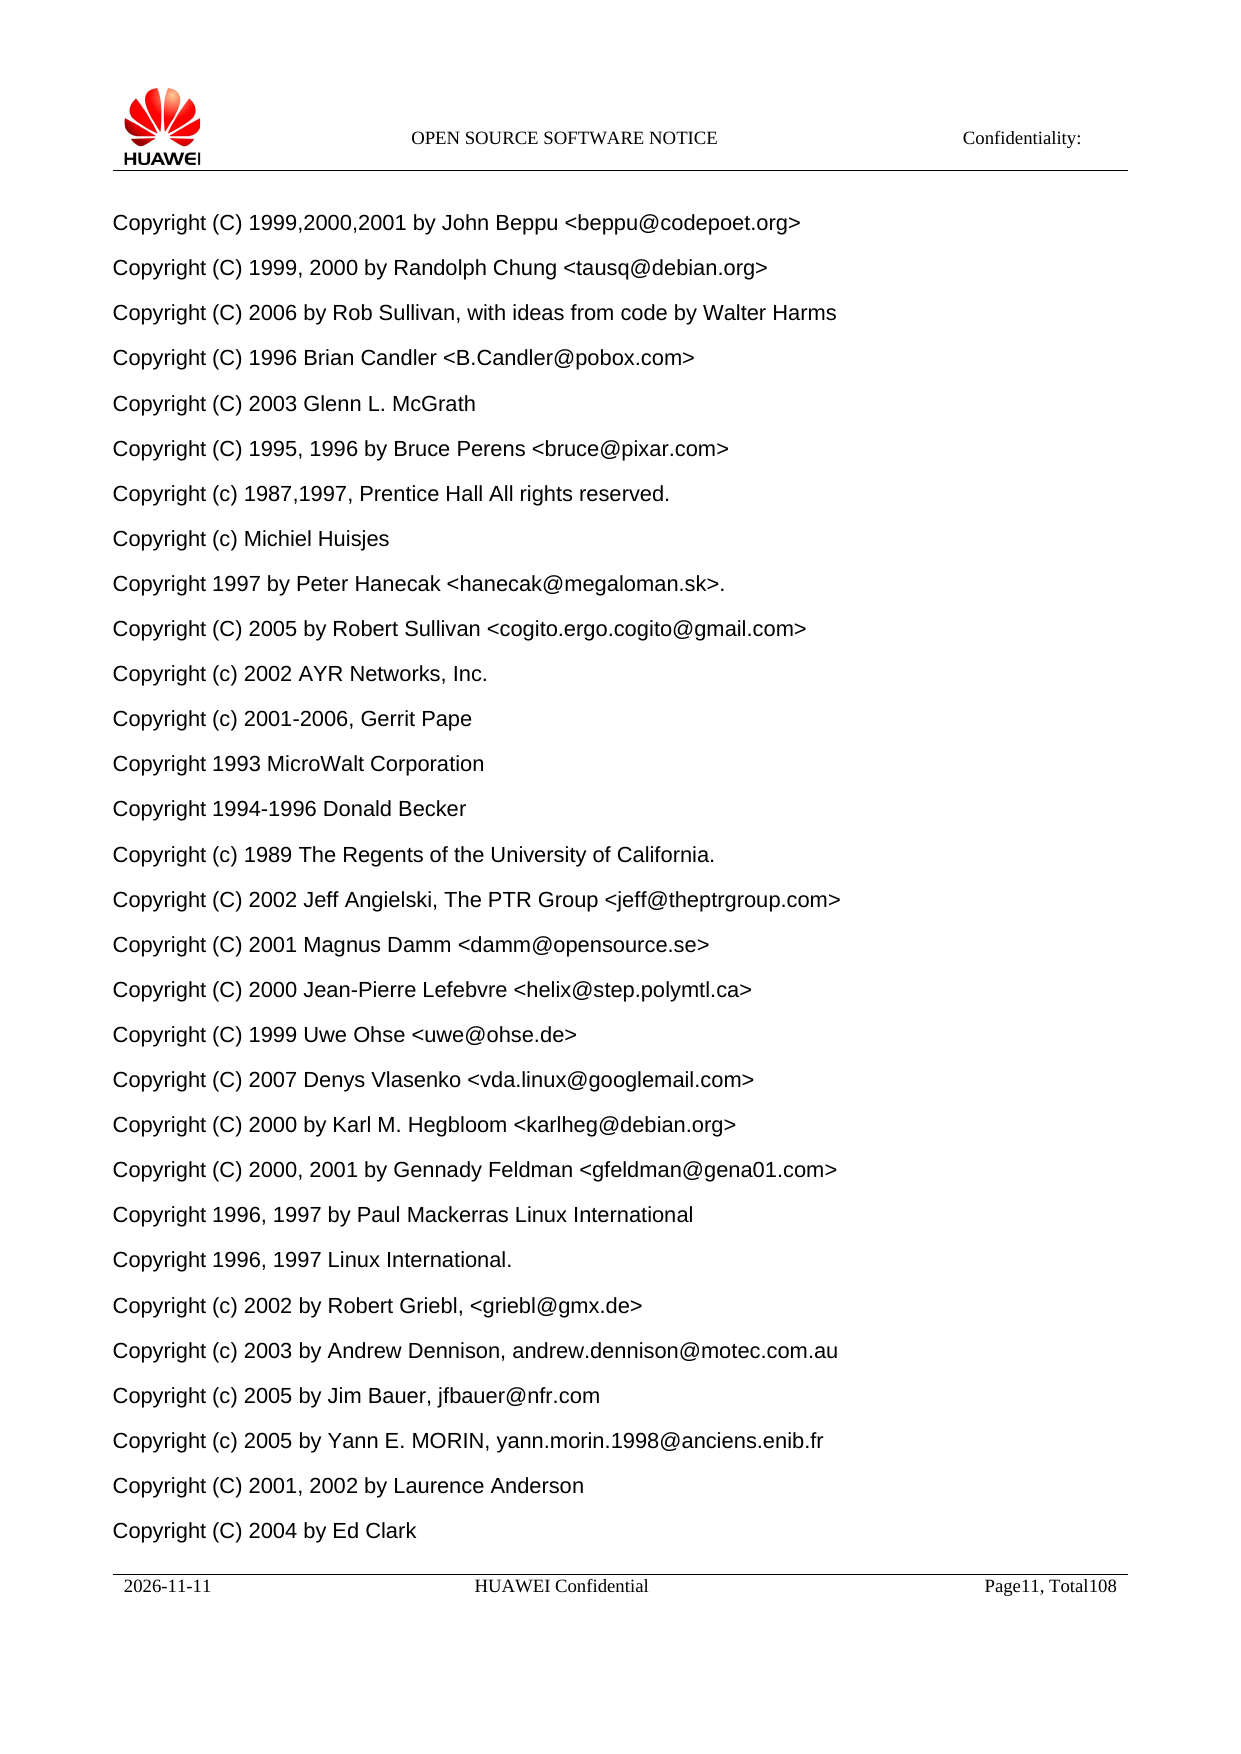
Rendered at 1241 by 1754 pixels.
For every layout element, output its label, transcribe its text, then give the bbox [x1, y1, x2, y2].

text Copyright (C) 2005 by Robert Sullivan <cogito.ergo.cogito@gmail.com> [112, 612, 1128, 645]
text Copyright (C) 2002 Jeff Angielski, The PTR Group <jeff@theptrgroup.com> [112, 883, 1128, 915]
text Copyright (C) 2004 by Ed Clark [112, 1514, 1128, 1547]
text Copyright (C) 2000 Jean-Pierre Lefebvre <helix@step.polymtl.ca> [112, 973, 1128, 1006]
text Copyright 1993 MicroWalt Corporation [112, 748, 1128, 780]
text Copyright (C) 2000, 2001 by Gennady Feldman <gfeldman@gena01.com> [112, 1153, 1128, 1186]
text Copyright 1994-1996 Donald Becker [112, 793, 1128, 825]
text Copyright (c) 1987,1997, Prentice Hall All rights reserved. [112, 477, 1128, 509]
text Copyright (C) 1996 Brian Candler <B.Candler@pobox.com> [112, 342, 1128, 374]
text Copyright (c) 2002 by Robert Griebl, <griebl@gmx.de> [112, 1289, 1128, 1321]
text Copyright (C) 2001 Magnus Damm <damm@opensource.se> [112, 928, 1128, 961]
picture [124, 88, 201, 165]
text Copyright (C) 2006 by Rob Sullivan, with ideas from code by Walter Harms [112, 297, 1128, 329]
text Copyright 1996, 1997 by Paul Mackerras Linux International [112, 1199, 1128, 1231]
text Copyright (c) Michiel Huisjes [112, 522, 1128, 554]
text Copyright (c) 2005 by Jim Bauer, jfbauer@nfr.com [112, 1379, 1128, 1412]
text Copyright (C) 1999,2000,2001 by John Beppu <beppu@codepoet.org> [112, 206, 1128, 239]
text Copyright (c) 2003 by Andrew Dennison, andrew.dennison@motec.com.au [112, 1334, 1128, 1366]
text Copyright (C) 1999 Uwe Ohse <uwe@ohse.de> [112, 1018, 1128, 1051]
text Copyright 1996, 1997 Linux International. [112, 1244, 1128, 1276]
text Copyright (c) 2001-2006, Gerrit Pape [112, 702, 1128, 735]
text Copyright (C) 2007 Denys Vlasenko <vda.linux@googlemail.com> [112, 1063, 1128, 1096]
text Copyright 1997 by Peter Hanecak <hanecak@megaloman.sk>. [112, 567, 1128, 600]
text Copyright (C) 1999, 2000 by Randolph Chung <tausq@debian.org> [112, 251, 1128, 284]
text Copyright (C) 2001, 2002 by Laurence Anderson [112, 1469, 1128, 1502]
text Copyright (C) 2000 by Karl M. Hegbloom <karlheg@debian.org> [112, 1108, 1128, 1141]
text Copyright (C) 2003 Glenn L. McGrath [112, 387, 1128, 419]
text Copyright (c) 2005 by Yann E. MORIN, yann.morin.1998@anciens.enib.fr [112, 1424, 1128, 1457]
text Copyright (c) 2002 AYR Networks, Inc. [112, 657, 1128, 690]
text Copyright (c) 1989 The Regents of the University of California. [112, 838, 1128, 870]
text Copyright (C) 1995, 1996 by Bruce Perens <bruce@pixar.com> [112, 432, 1128, 464]
